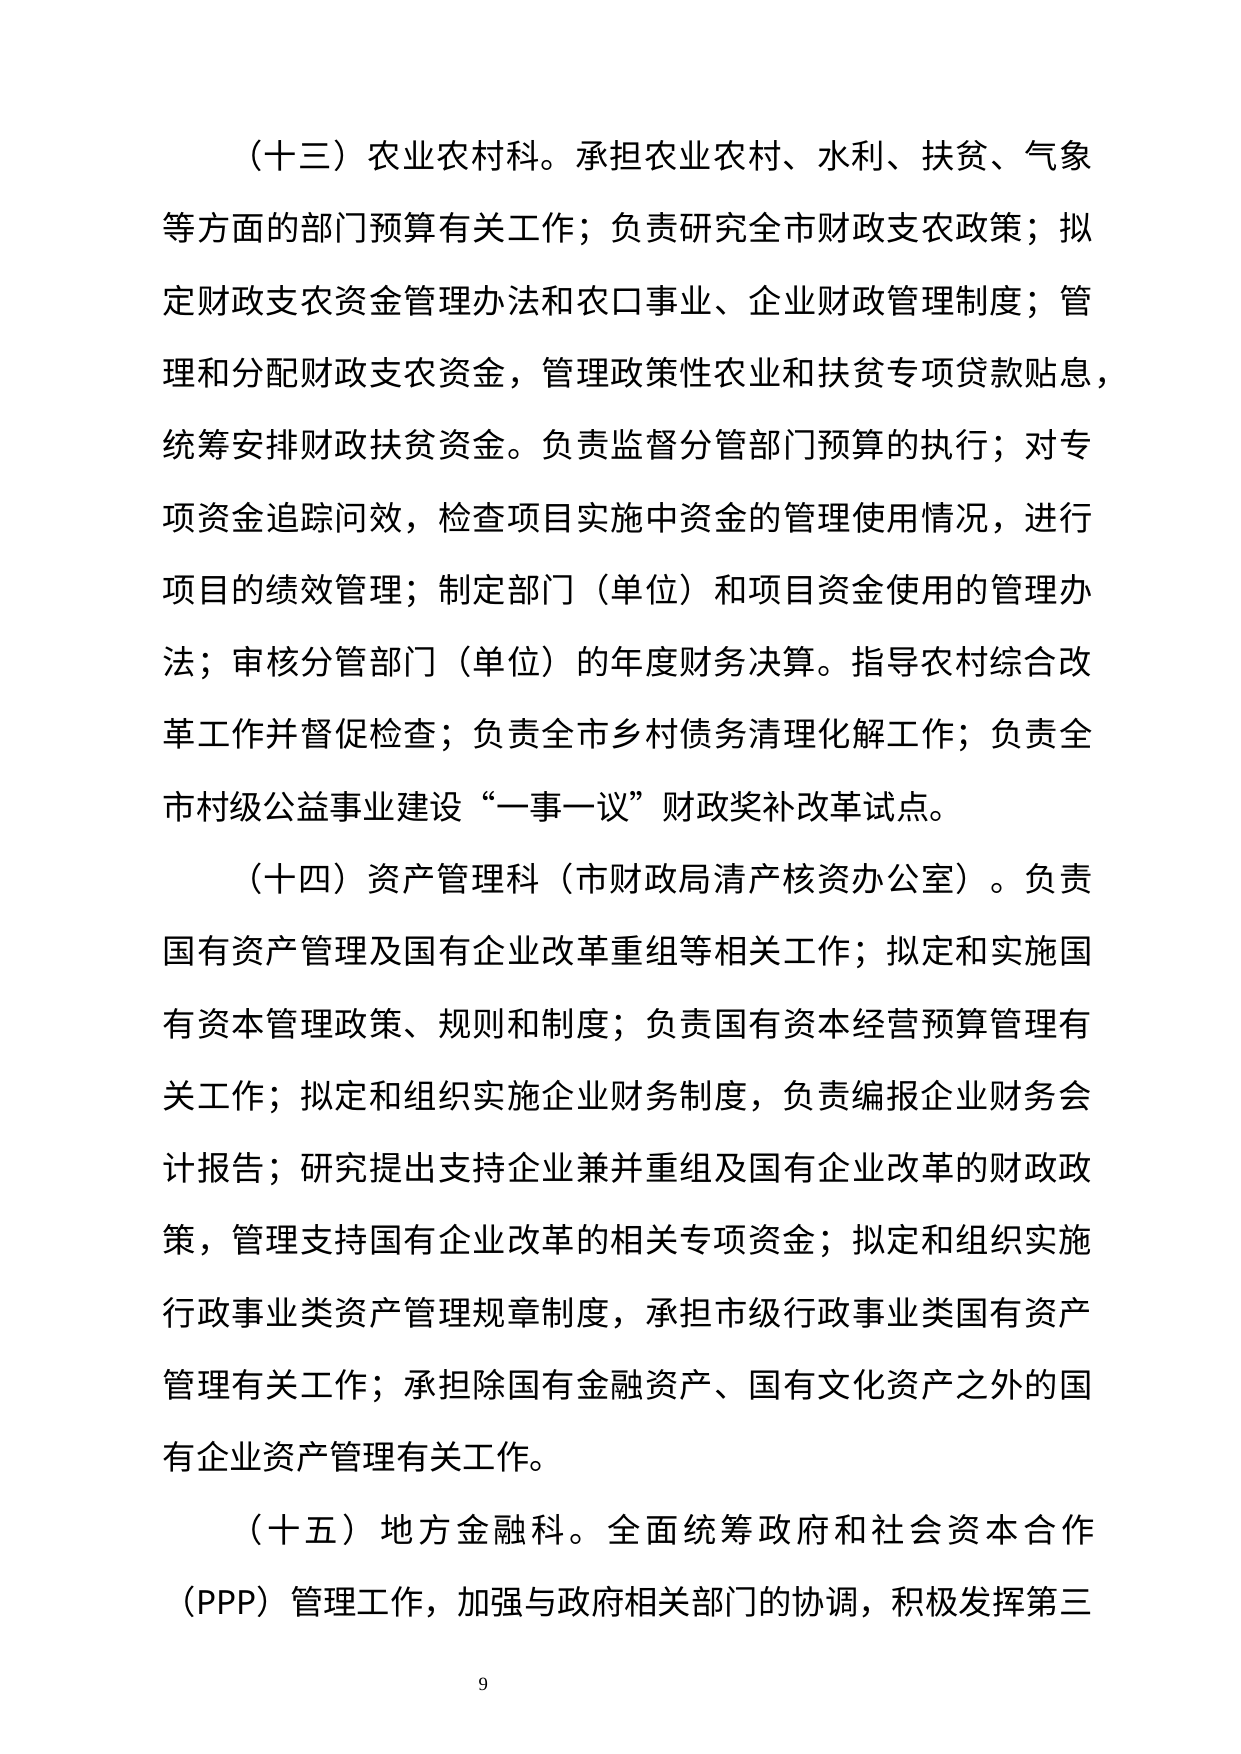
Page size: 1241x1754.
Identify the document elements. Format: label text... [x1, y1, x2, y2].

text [162, 1503, 1094, 1624]
text （十三）农业农村科。承担农业农村、水利、扶贫、气象等方面的部门预算有关工作；负责研究全市财政支农政策；拟定财政支农资金管理办法和农口事业、企业财政管理制度；管理和分配财政支农资金，管理政策性农业和扶贫专项贷款贴息，统筹安排财政扶贫资金。负责监督分管部门预算的执行；对专项资金追踪问效，检查项目实施中资金的管理使用情况，进行项目的绩效管理；制定部门（单位）和项目资金使用的管理办法；审核分管部门（单位）的年度财务决算。指导农村综合改革工作并督促检查；负责全市乡村债务清理化解工作；负责全市村级公益事业建设“一事一议”财政奖补改革试点。 [162, 130, 1094, 829]
text （十四）资产管理科（市财政局清产核资办公室）。负责国有资产管理及国有企业改革重组等相关工作；拟定和实施国有资本管理政策、规则和制度；负责国有资本经营预算管理有关工作；拟定和组织实施企业财务制度，负责编报企业财务会计报告；研究提出支持企业兼并重组及国有企业改革的财政政策，管理支持国有企业改革的相关专项资金；拟定和组织实施行政事业类资产管理规章制度，承担市级行政事业类国有资产管理有关工作；承担除国有金融资产、国有文化资产之外的国有企业资产管理有关工作。 [162, 853, 1094, 1479]
